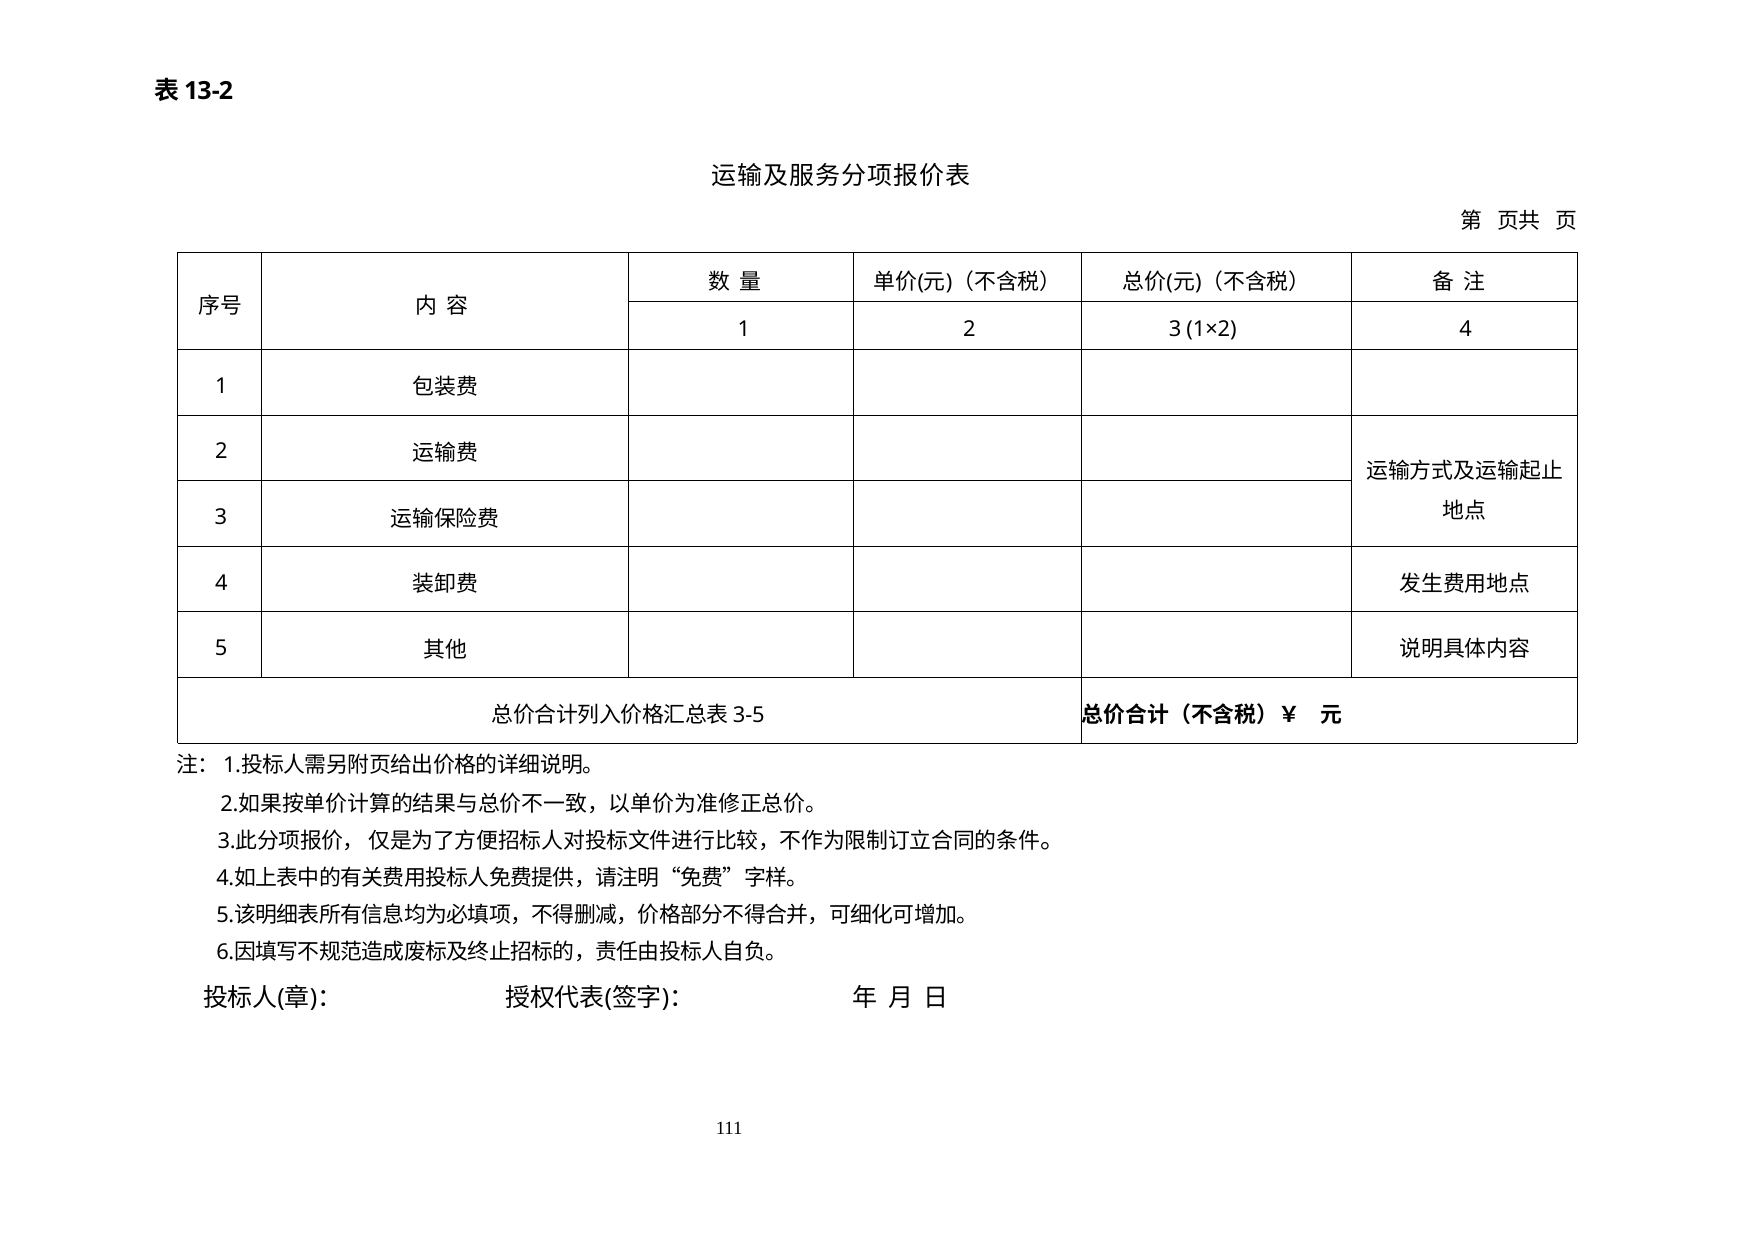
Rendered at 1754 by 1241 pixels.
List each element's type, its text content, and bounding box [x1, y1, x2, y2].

table_cell [1082, 612, 1351, 677]
table_header 单价(元)（不含税） [854, 253, 1081, 301]
table_cell [629, 547, 853, 611]
table_header 序号 [178, 253, 261, 349]
text 5.该明细表所有信息均为必填项，不得删减，价格部分不得合并，可细化可增加。 [154, 899, 1577, 928]
table_cell 运输保险费 [262, 481, 628, 546]
table_header 总价(元)（不含税） [1082, 253, 1351, 301]
table_cell 包装费 [262, 350, 628, 415]
text 2.如果按单价计算的结果与总价不一致，以单价为准修正总价。 [220, 786, 1577, 818]
table_cell 总价合计（不含税）￥ 元 [1082, 678, 1577, 743]
table_cell [854, 350, 1081, 415]
table_header 数 量 [629, 253, 853, 301]
table_cell [854, 481, 1081, 546]
table_cell 1 [629, 302, 853, 349]
subtitle 表 13-2 [154, 71, 1577, 107]
table_cell 2 [854, 302, 1081, 349]
text 4.如上表中的有关费用投标人免费提供，请注明“免费”字样。 [154, 862, 1577, 891]
table_cell [1082, 350, 1351, 415]
table_cell [1352, 350, 1577, 415]
table_cell 总价合计列入价格汇总表 3-5 [178, 678, 1081, 743]
table_cell 运输费 [262, 416, 628, 480]
table_cell 说明具体内容 [1352, 612, 1577, 677]
table_cell [1082, 481, 1351, 546]
table_cell [1082, 416, 1351, 480]
table_cell 发生费用地点 [1352, 547, 1577, 611]
table_cell 5 [178, 612, 261, 677]
table_header 备 注 [1352, 253, 1577, 301]
table_cell [854, 612, 1081, 677]
text 第 页共 页 [187, 205, 1577, 234]
table_cell 4 [1352, 302, 1577, 349]
table_cell 装卸费 [262, 547, 628, 611]
table_cell 3 (1×2) [1082, 302, 1351, 349]
text 投标人(章)： 授权代表(签字)： 年 月 日 [154, 980, 1577, 1013]
table_cell [854, 416, 1081, 480]
table_cell 运输方式及运输起止 地点 [1352, 416, 1577, 546]
table_cell [629, 481, 853, 546]
table_cell 2 [178, 416, 261, 480]
text 运输及服务分项报价表 [711, 157, 1577, 191]
text 6.因填写不规范造成废标及终止招标的，责任由投标人自负。 [154, 936, 1577, 965]
table_cell 4 [178, 547, 261, 611]
table_cell 其他 [262, 612, 628, 677]
text 注： 1.投标人需另附页给出价格的详细说明。 [176, 749, 1577, 778]
table_header 内 容 [262, 253, 628, 349]
table_cell [629, 350, 853, 415]
table_cell 1 [178, 350, 261, 415]
table_cell 3 [178, 481, 261, 546]
text 3.此分项报价， 仅是为了方便招标人对投标文件进行比较，不作为限制订立合同的条件。 [154, 824, 1577, 854]
table_cell [854, 547, 1081, 611]
table_cell [629, 612, 853, 677]
table_cell [1082, 547, 1351, 611]
table_cell [629, 416, 853, 480]
